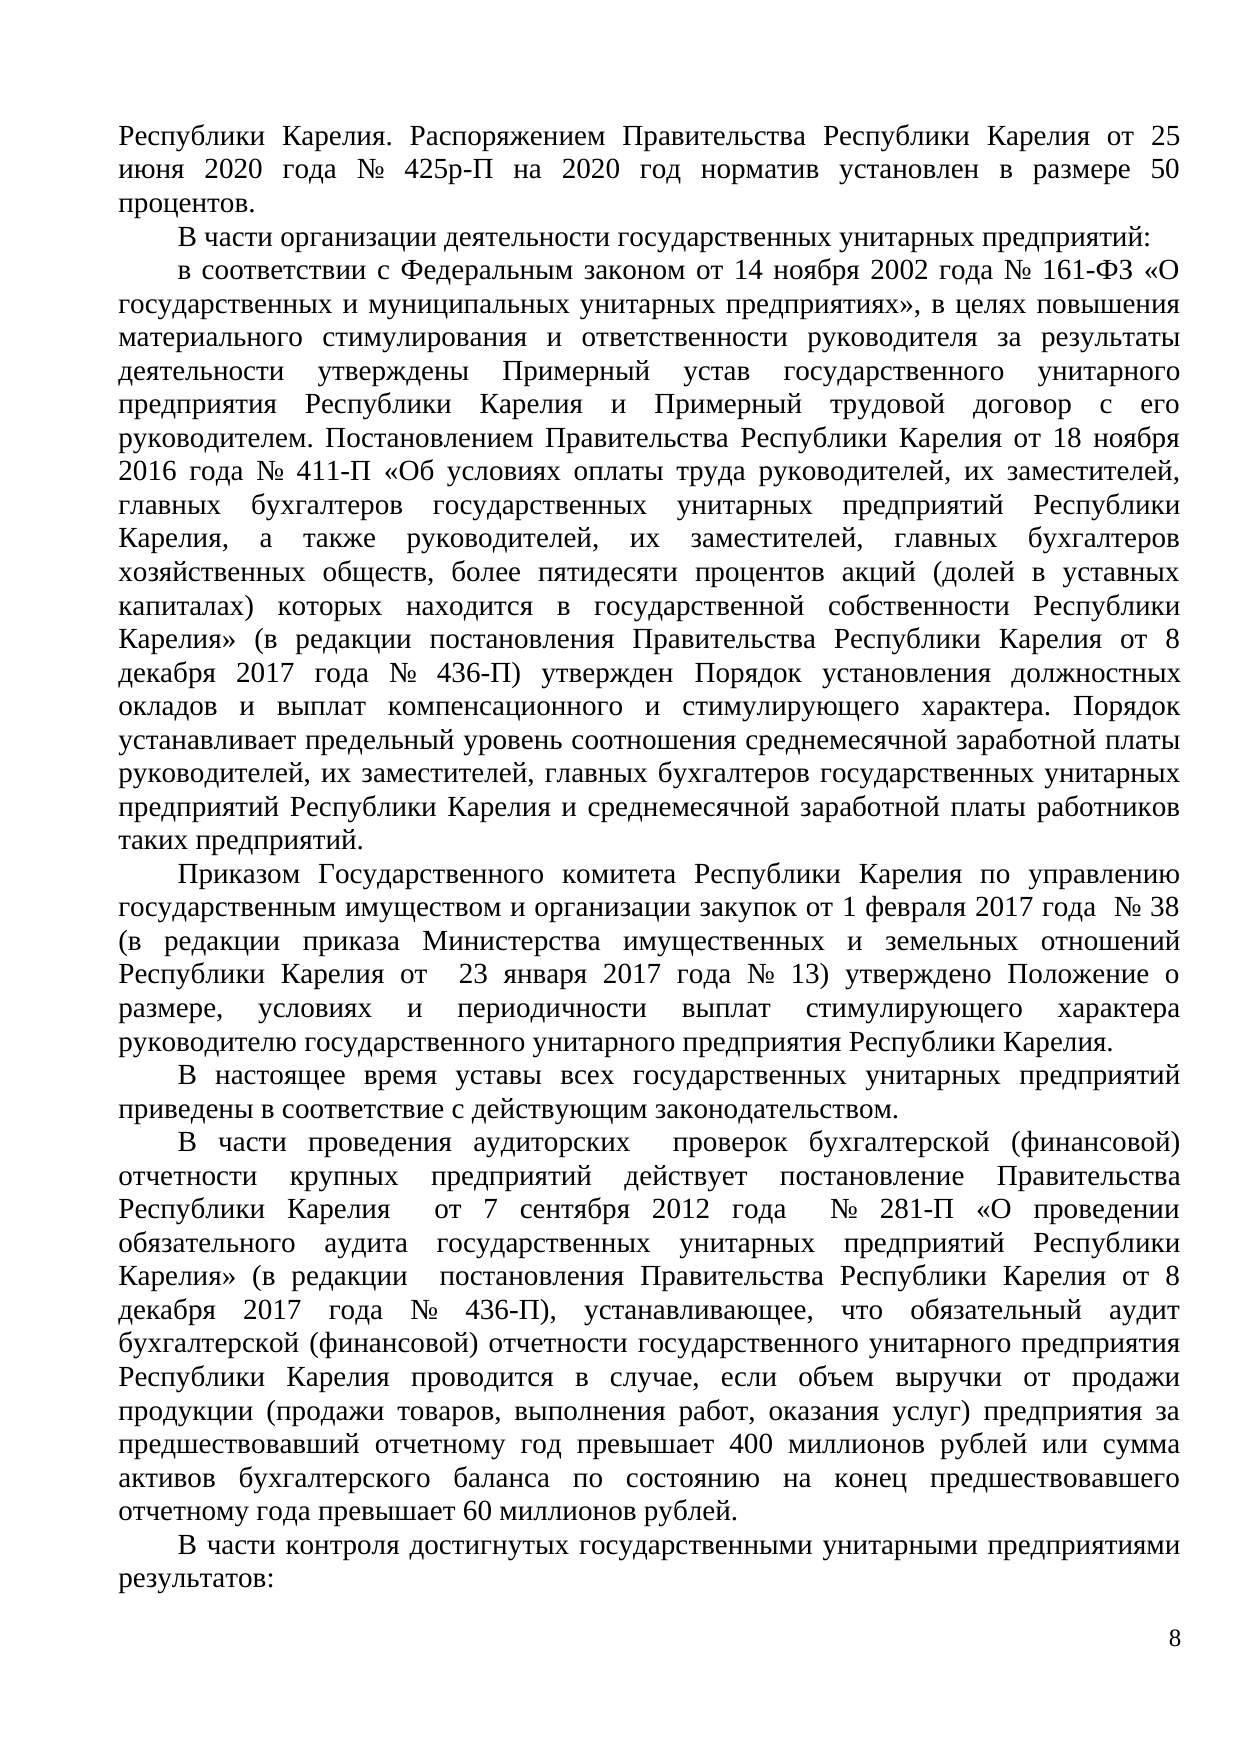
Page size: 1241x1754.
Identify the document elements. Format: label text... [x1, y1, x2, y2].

text в соответствии с Федеральным законом от 14 ноября 2002 года № 161-ФЗ «О государственных и муниципальных унитарных предприятиях», в целях повышения материального стимулирования и ответственности руководителя за результаты деятельности утверждены Примерный устав государственного унитарного предприятия Республики Карелия и Примерный трудовой договор с его руководителем. Постановлением Правительства Республики Карелия от 18 ноября 2016 года № 411-П «Об условиях оплаты труда руководителей, их заместителей, главных бухгалтеров государственных унитарных предприятий Республики Карелия, а также руководителей, их заместителей, главных бухгалтеров хозяйственных обществ, более пятидесяти процентов акций (долей в уставных капиталах) которых находится в государственной собственности Республики Карелия» (в редакции постановления Правительства Республики Карелия от 8 декабря 2017 года № 436-П) утвержден Порядок установления должностных окладов и выплат компенсационного и стимулирующего характера. Порядок устанавливает предельный уровень соотношения среднемесячной заработной платы руководителей, их заместителей, главных бухгалтеров государственных унитарных предприятий Республики Карелия и среднемесячной заработной платы работников таких предприятий. [118, 252, 1181, 856]
text Приказом Государственного комитета Республики Карелия по управлению государственным имуществом и организации закупок от 1 февраля 2017 года № 38 (в редакции приказа Министерства имущественных и земельных отношений Республики Карелия от 23 января 2017 года № 13) утверждено Положение о размере, условиях и периодичности выплат стимулирующего характера руководителю государственного унитарного предприятия Республики Карелия. [118, 856, 1181, 1057]
text В части организации деятельности государственных унитарных предприятий: [118, 219, 1181, 252]
text В части контроля достигнутых государственными унитарными предприятиями результатов: [118, 1527, 1181, 1594]
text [118, 118, 1181, 219]
text В части проведения аудиторских проверок бухгалтерской (финансовой) отчетности крупных предприятий действует постановление Правительства Республики Карелия от 7 сентября 2012 года № 281-П «О проведении обязательного аудита государственных унитарных предприятий Республики Карелия» (в редакции постановления Правительства Республики Карелия от 8 декабря 2017 года № 436-П), устанавливающее, что обязательный аудит бухгалтерской (финансовой) отчетности государственного унитарного предприятия Республики Карелия проводится в случае, если объем выручки от продажи продукции (продажи товаров, выполнения работ, оказания услуг) предприятия за предшествовавший отчетному год превышает 400 миллионов рублей или сумма активов бухгалтерского баланса по состоянию на конец предшествовавшего отчетному года превышает 60 миллионов рублей. [118, 1124, 1181, 1527]
text В настоящее время уставы всех государственных унитарных предприятий приведены в соответствие с действующим законодательством. [118, 1057, 1181, 1124]
